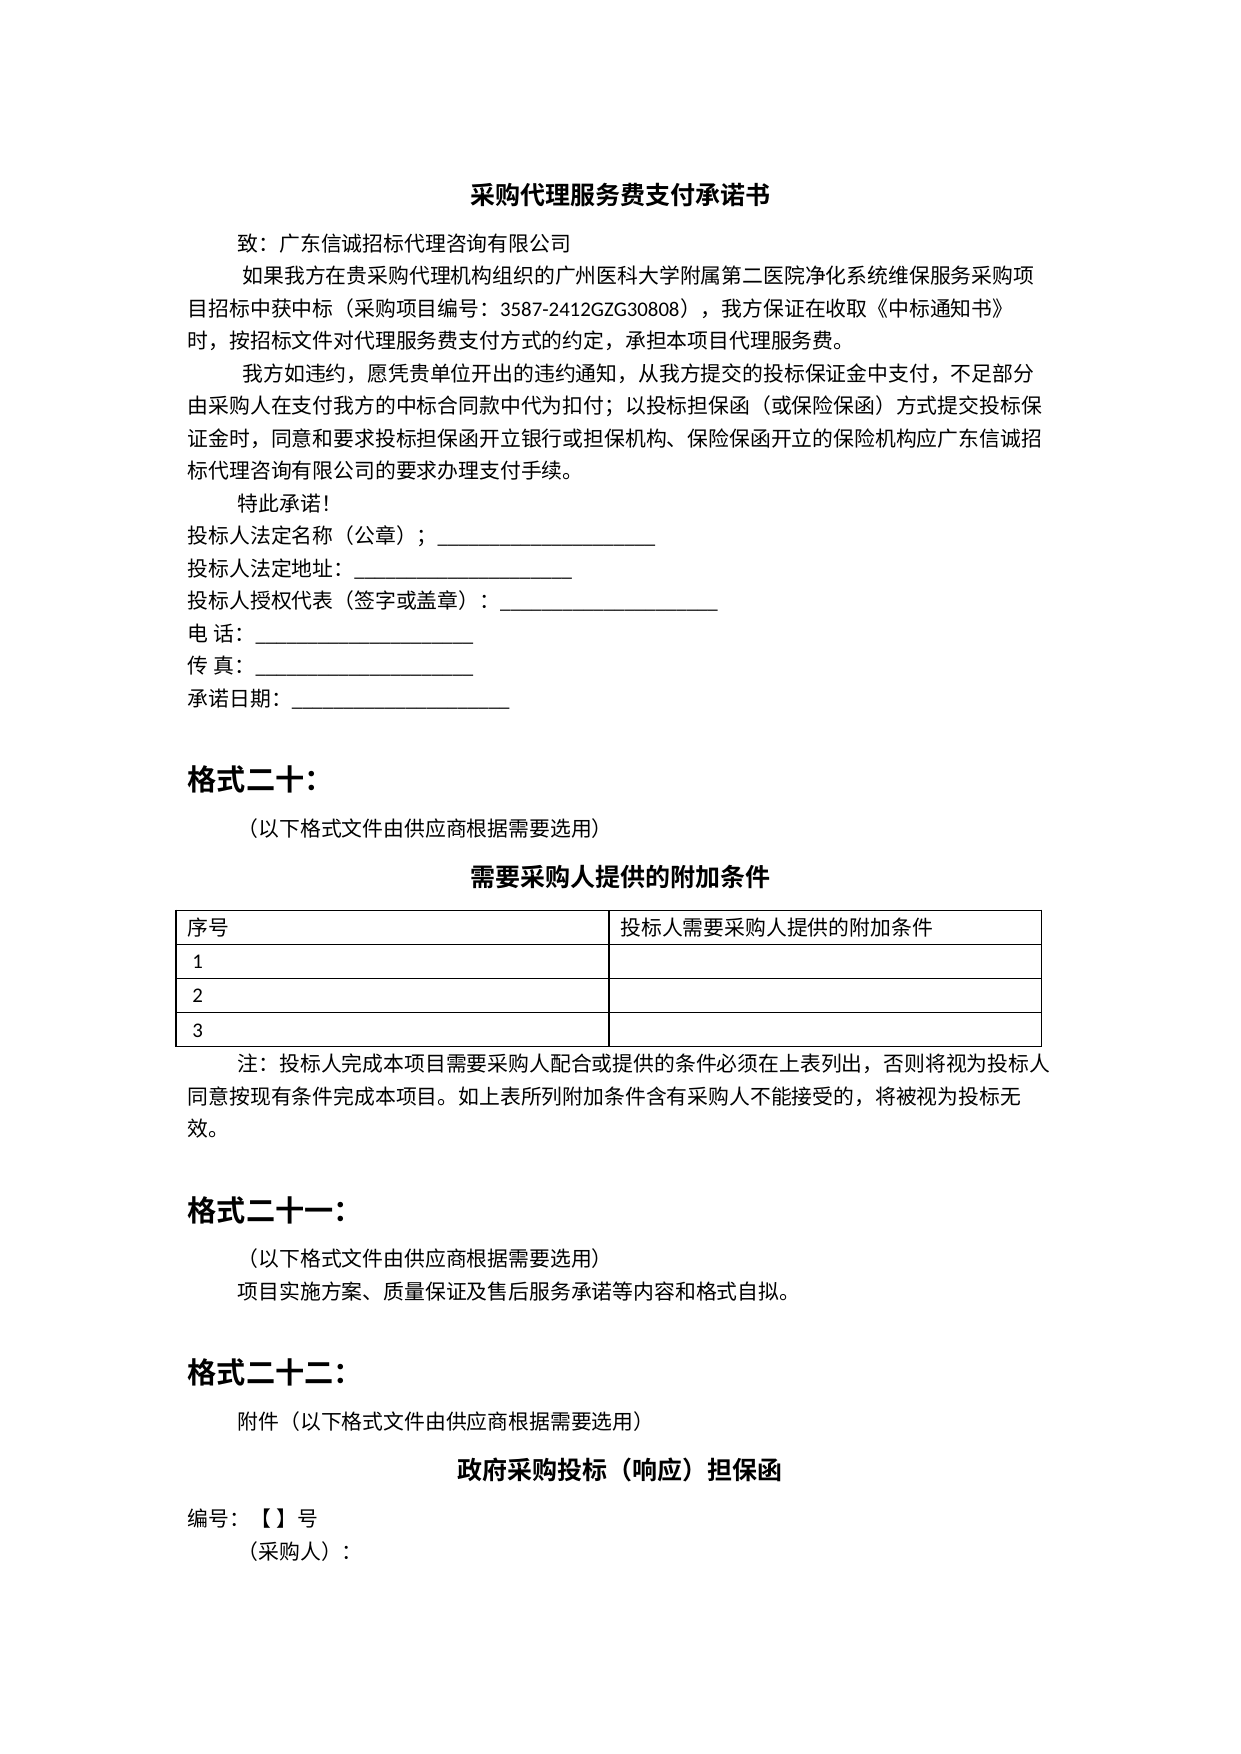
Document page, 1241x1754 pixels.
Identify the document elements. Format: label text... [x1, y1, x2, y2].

text 投标人法定名称（公章）；_____________________ [187, 519, 1053, 552]
text （以下格式文件由供应商根据需要选用） [187, 1242, 1053, 1275]
text 传 真：_____________________ [187, 649, 1053, 682]
text 如果我方在贵采购代理机构组织的广州医科大学附属第二医院净化系统维保服务采购项目招标中获中标（采购项目编号：3587-2412GZG30808），我方保证在收取《中标通知书》时，按招标文件对代理服务费支付方式的约定，承担本项目代理服务费。 [187, 259, 1053, 357]
text 承诺日期：_____________________ [187, 682, 1053, 714]
text 投标人法定地址：_____________________ [187, 552, 1053, 584]
text 采购代理服务费支付承诺书 [187, 162, 1053, 227]
table_cell [610, 979, 1041, 1012]
text 编号：【 】号 [187, 1502, 1053, 1535]
table_header 序号 [177, 911, 608, 943]
table_cell [610, 945, 1041, 978]
text （以下格式文件由供应商根据需要选用） [187, 812, 1053, 844]
text 投标人授权代表（签字或盖章）：_____________________ [187, 584, 1053, 617]
table_cell [610, 1013, 1041, 1046]
table_cell 3 [177, 1013, 608, 1046]
table_cell 1 [177, 945, 608, 978]
text 附件（以下格式文件由供应商根据需要选用） [187, 1405, 1053, 1437]
text 需要采购人提供的附加条件 [187, 844, 1053, 909]
text 注：投标人完成本项目需要采购人配合或提供的条件必须在上表列出，否则将视为投标人同意按现有条件完成本项目。如上表所列附加条件含有采购人不能接受的，将被视为投标无效。 [187, 1047, 1053, 1145]
text 电 话：_____________________ [187, 617, 1053, 649]
text 格式二十二： [187, 1340, 1053, 1405]
text 项目实施方案、质量保证及售后服务承诺等内容和格式自拟。 [187, 1275, 1053, 1307]
table_cell 2 [177, 979, 608, 1012]
text 格式二十一： [187, 1177, 1053, 1242]
table_header 投标人需要采购人提供的附加条件 [610, 911, 1041, 943]
text 致：广东信诚招标代理咨询有限公司 [187, 227, 1053, 259]
text （采购人）： [187, 1535, 1053, 1567]
text 政府采购投标（响应）担保函 [187, 1437, 1053, 1502]
text 格式二十： [187, 747, 1053, 812]
text 特此承诺！ [187, 487, 1053, 519]
text 我方如违约，愿凭贵单位开出的违约通知，从我方提交的投标保证金中支付，不足部分由采购人在支付我方的中标合同款中代为扣付；以投标担保函（或保险保函）方式提交投标保证金时，同意和要求投标担保函开立银行或担保机构、保险保函开立的保险机构应广东信诚招标代理咨询有限公司的要求办理支付手续。 [187, 357, 1053, 487]
